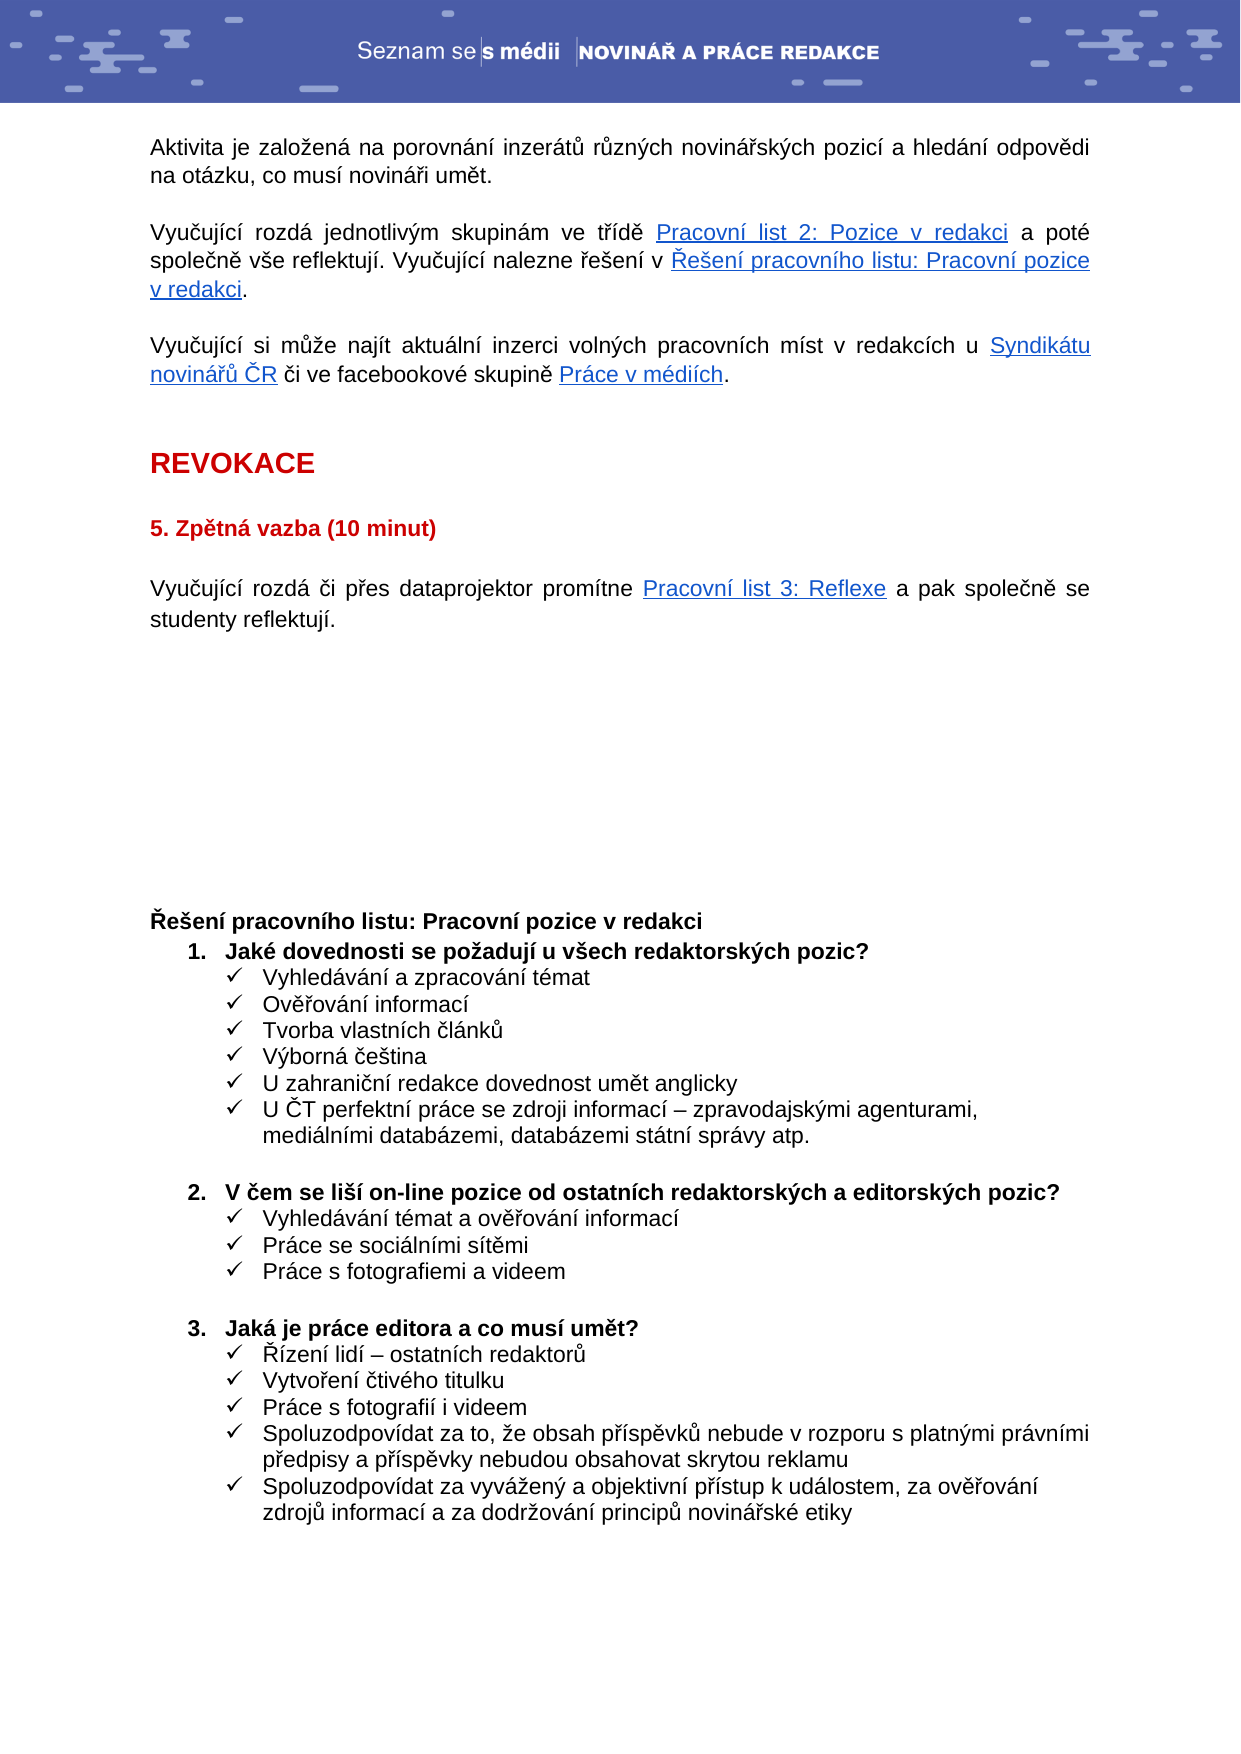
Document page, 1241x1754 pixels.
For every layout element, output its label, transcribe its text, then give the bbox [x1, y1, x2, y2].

text Vyučující rozdá jednotlivým skupinám ve třídě Pracovní list 2: Pozice v redakci a poté společně vše reflektují. Vyučující nalezne řešení v Řešení pracovního listu: Pracovní pozice v redakci. [150, 219, 1090, 302]
list Jaká je práce editora a co musí umět? [187, 1314, 1090, 1341]
text REVOKACE [150, 446, 1090, 480]
list U zahraniční redakce dovednost umět anglicky [225, 1070, 1090, 1096]
text Řešení pracovního listu: Pracovní pozice v redakci [150, 908, 1090, 934]
text Vyučující si může najít aktuální inzerci volných pracovních míst v redakcích u Syndikátu novinářů ČR či ve facebookové skupině Práce v médiích. [150, 332, 1090, 387]
list Jaké dovednosti se požadují u všech redaktorských pozic? [187, 938, 1090, 964]
text 5. Zpětná vazba (10 minut) [150, 515, 1090, 541]
list Spoluzodpovídat za vyvážený a objektivní přístup k událostem, za ověřování zdrojů informací a za dodržování principů novinářské etiky [225, 1473, 1090, 1525]
list Vyhledávání témat a ověřování informací [225, 1205, 1090, 1232]
list Práce se sociálními sítěmi [225, 1232, 1090, 1258]
list Ověřování informací [225, 991, 1090, 1017]
list Práce s fotografiemi a videem [225, 1258, 1090, 1284]
list Výborná čeština [225, 1043, 1090, 1070]
list Tvorba vlastních článků [225, 1017, 1090, 1043]
list Spoluzodpovídat za to, že obsah příspěvků nebude v rozporu s platnými právními předpisy a příspěvky nebudou obsahovat skrytou reklamu [225, 1420, 1090, 1473]
list V čem se liší on-line pozice od ostatních redaktorských a editorských pozic? [187, 1179, 1090, 1205]
picture [0, 0, 1241, 103]
list U ČT perfektní práce se zdroji informací – zpravodajskými agenturami, mediálními databázemi, databázemi státní správy atp. [225, 1096, 1090, 1149]
list Vyhledávání a zpracování témat [225, 964, 1090, 991]
list Práce s fotografií i videem [225, 1394, 1090, 1420]
list Vytvoření čtivého titulku [225, 1367, 1090, 1394]
list Řízení lidí – ostatních redaktorů [225, 1341, 1090, 1367]
text Vyučující rozdá či přes dataprojektor promítne Pracovní list 3: Reflexe a pak společně se studenty reflektují. [150, 575, 1090, 632]
text Aktivita je založená na porovnání inzerátů různých novinářských pozicí a hledání odpovědi na otázku, co musí novináři umět. [150, 133, 1090, 188]
